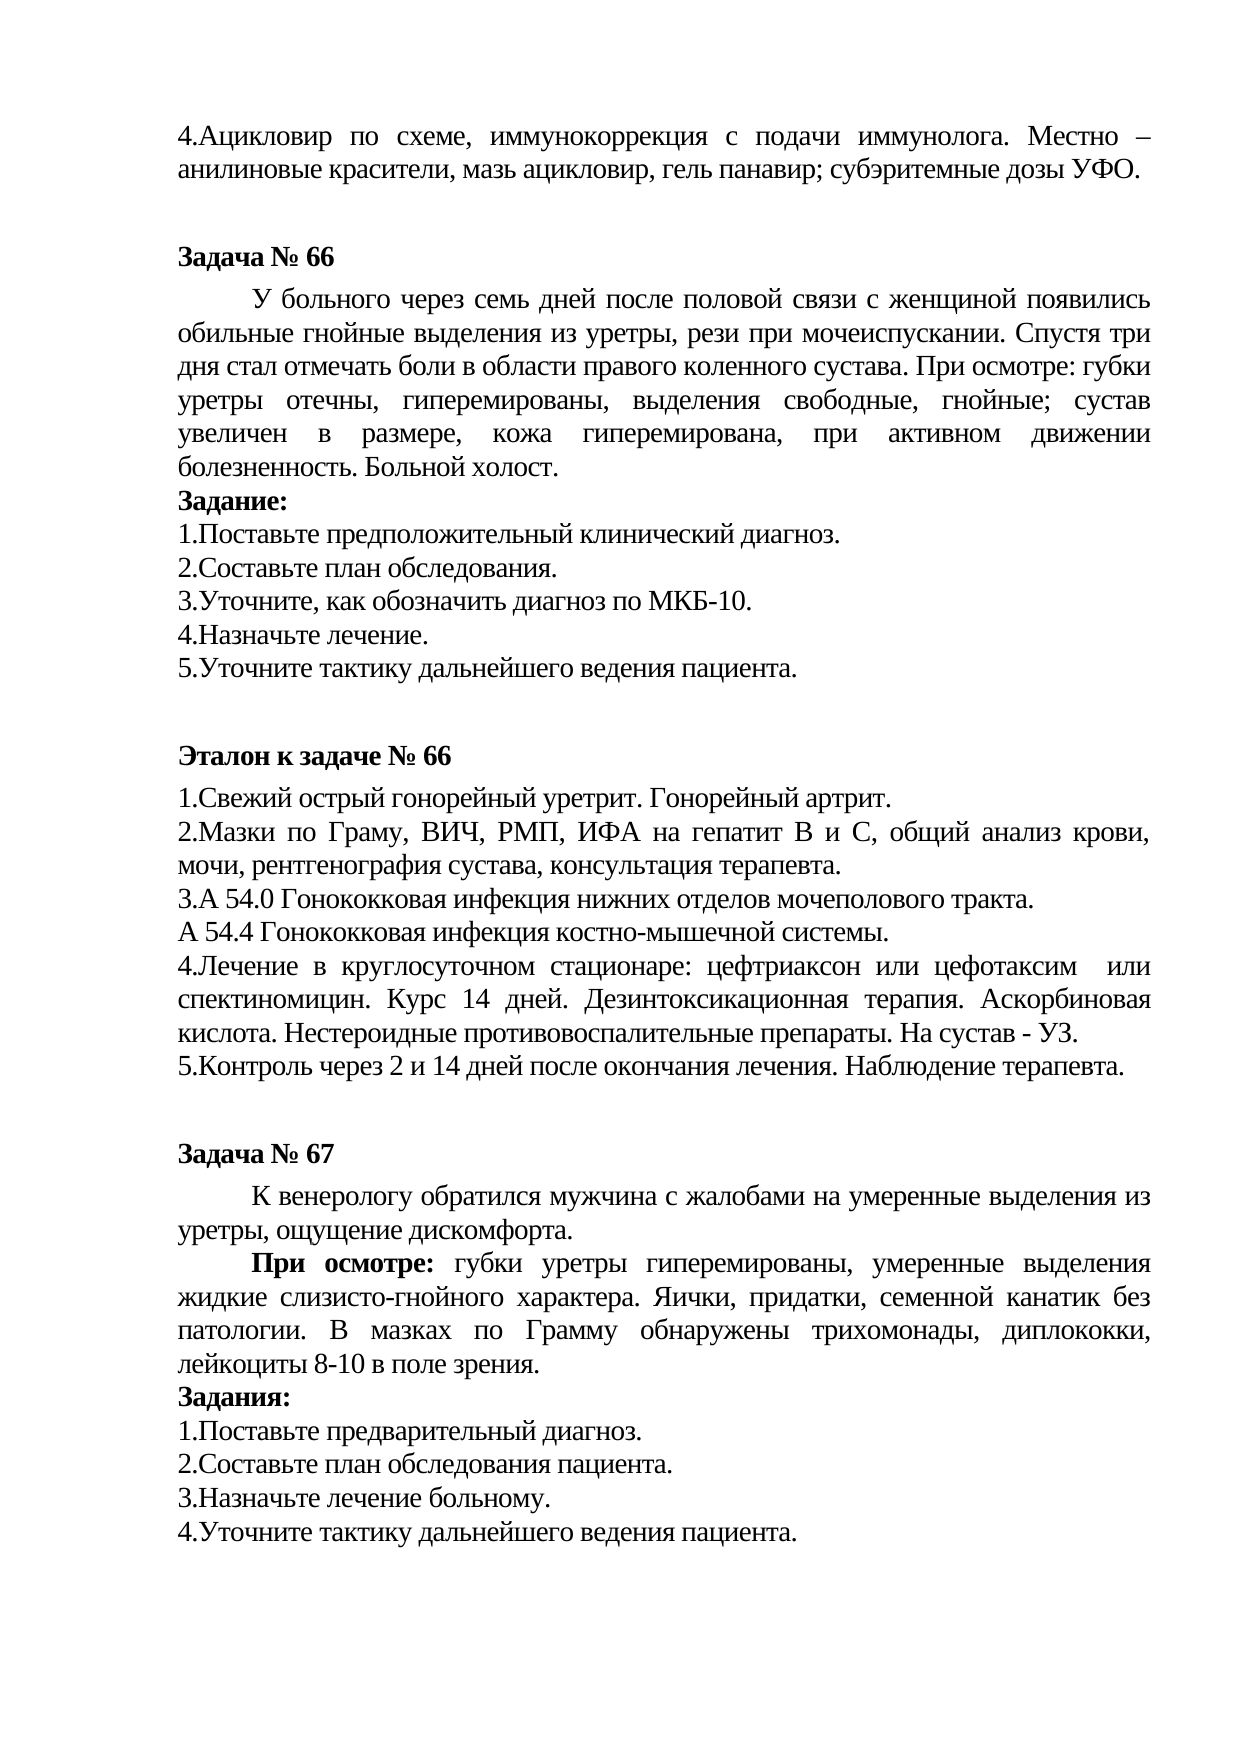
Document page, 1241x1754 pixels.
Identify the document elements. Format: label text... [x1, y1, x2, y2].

text Задание: [177, 483, 1152, 516]
text У больного через семь дней после половой связи с женщиной появились обильные гнойные выделения из уретры, рези при мочеиспускании. Спустя три дня стал отмечать боли в области правого коленного сустава. При осмотре: губки уретры отечны, гиперемированы, выделения свободные, гнойные; сустав увеличен в размере, кожа гиперемирована, при активном движении болезненность. Больной холост. [177, 281, 1152, 483]
text 3.А 54.0 Гонококковая инфекция нижних отделов мочеполового тракта. [177, 881, 1152, 914]
text 3.Назначьте лечение больному. [177, 1480, 1152, 1514]
text Задача № 67 [177, 1136, 1152, 1170]
text 4.Назначьте лечение. [177, 617, 1152, 650]
text 5.Контроль через 2 и 14 дней после окончания лечения. Наблюдение терапевта. [177, 1048, 1152, 1082]
text 1.Поставьте предварительный диагноз. [177, 1413, 1152, 1447]
text 1.Свежий острый гонорейный уретрит. Гонорейный артрит. [177, 780, 1152, 814]
text При осмотре: губки уретры гиперемированы, умеренные выделения жидкие слизисто-гнойного характера. Яички, придатки, семенной канатик без патологии. В мазках по Грамму обнаружены трихомонады, диплококки, лейкоциты 8-10 в поле зрения. [177, 1245, 1152, 1379]
text 3.Уточните, как обозначить диагноз по МКБ-10. [177, 583, 1152, 617]
text А 54.4 Гонококковая инфекция костно-мышечной системы. [177, 914, 1152, 948]
text К венерологу обратился мужчина с жалобами на умеренные выделения из уретры, ощущение дискомфорта. [177, 1178, 1152, 1245]
text 4.Лечение в круглосуточном стационаре: цефтриаксон или цефотаксим или спектиномицин. Курс 14 дней. Дезинтоксикационная терапия. Аскорбиновая кислота. Нестероидные противовоспалительные препараты. На сустав - УЗ. [177, 948, 1152, 1048]
text 2.Составьте план обследования. [177, 550, 1152, 583]
text 2.Составьте план обследования пациента. [177, 1447, 1152, 1480]
text Эталон к задаче № 66 [177, 738, 1152, 772]
text 2.Мазки по Граму, ВИЧ, РМП, ИФА на гепатит В и С, общий анализ крови, мочи, рентгенография сустава, консультация терапевта. [177, 814, 1152, 881]
text 4.Ацикловир по схеме, иммунокоррекция с подачи иммунолога. Местно – анилиновые красители, мазь ацикловир, гель панавир; субэритемные дозы УФО. [177, 118, 1152, 185]
text 4.Уточните тактику дальнейшего ведения пациента. [177, 1514, 1152, 1547]
text 1.Поставьте предположительный клинический диагноз. [177, 516, 1152, 550]
text 5.Уточните тактику дальнейшего ведения пациента. [177, 650, 1152, 684]
text Задания: [177, 1379, 1152, 1413]
text Задача № 66 [177, 239, 1152, 273]
